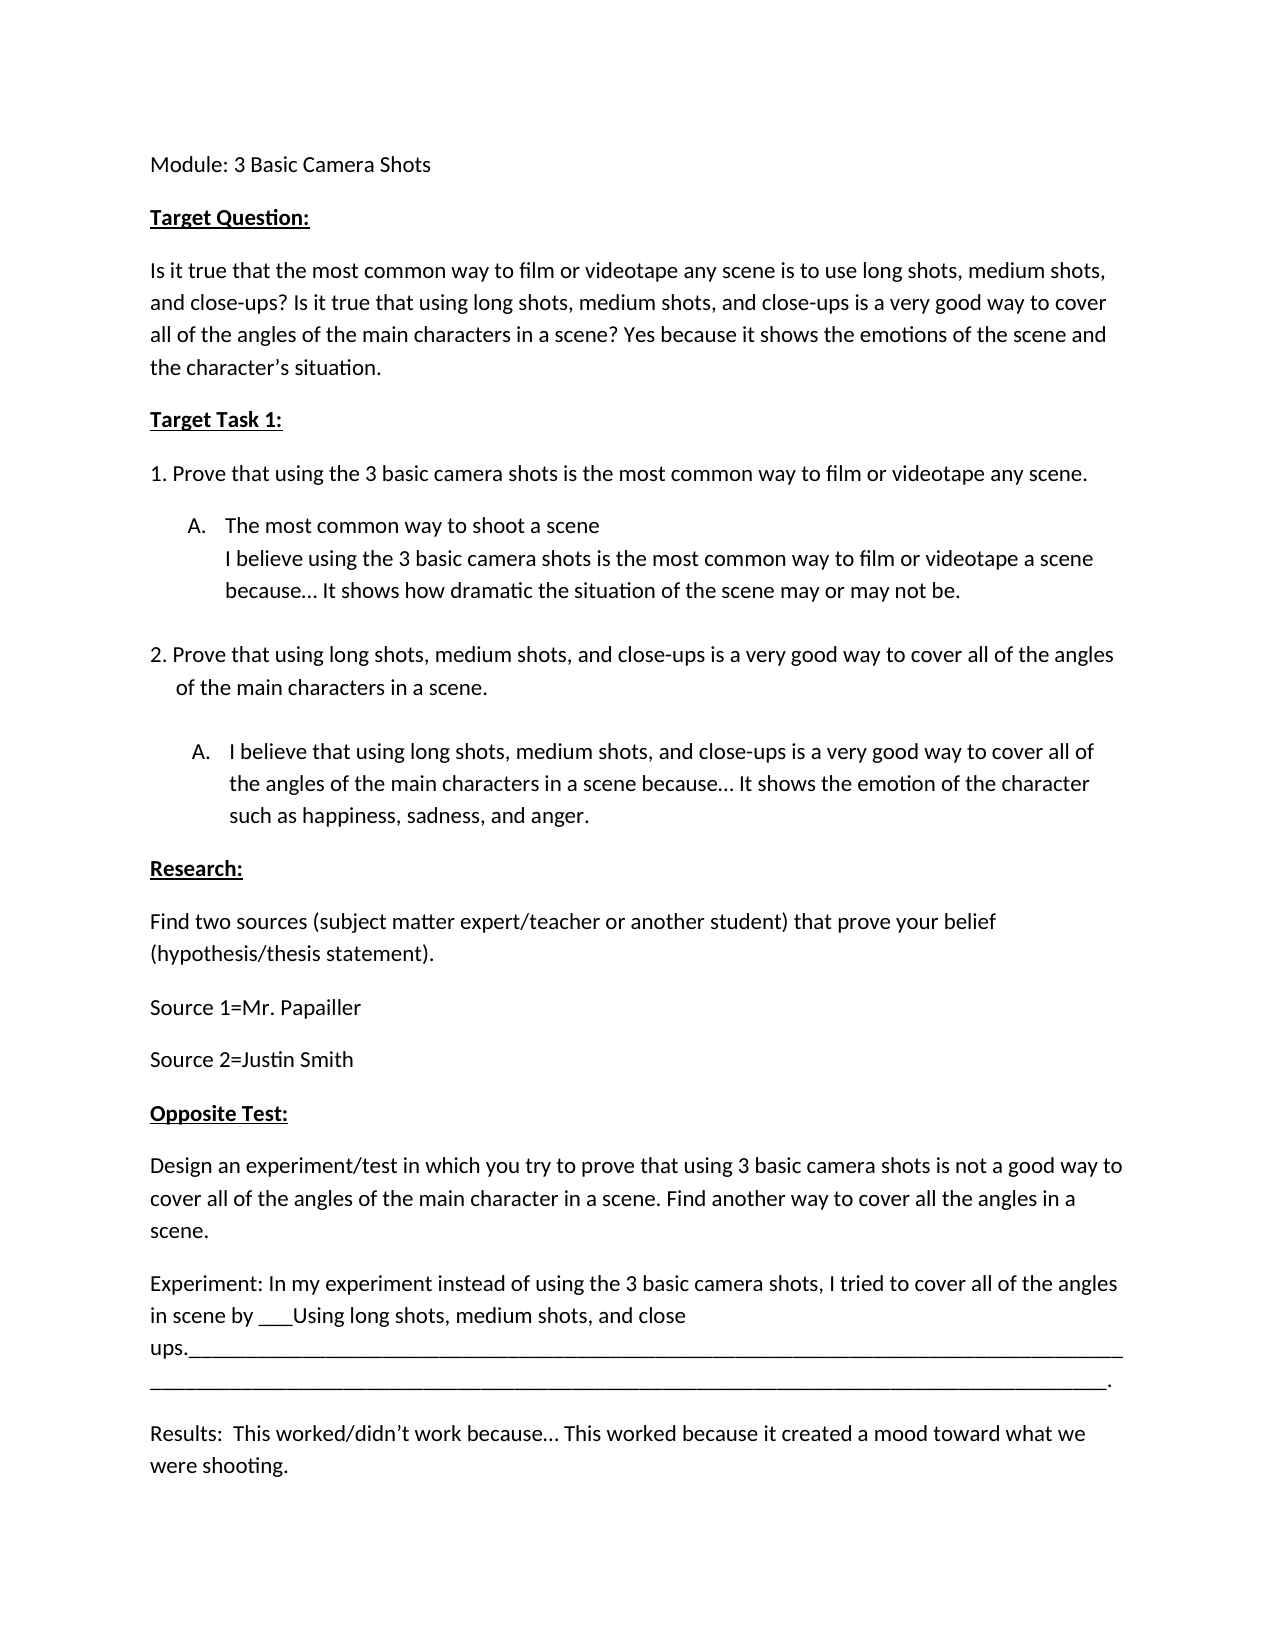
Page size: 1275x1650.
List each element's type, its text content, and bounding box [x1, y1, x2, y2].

text Source 1=Mr. Papailler [150, 993, 1125, 1021]
list I believe that using long shots, medium shots, and close-ups is a very good way to cover all of the angles of the main characters in a scene because… It shows the emotion of the character such as happiness, sadness, and anger. [192, 737, 1125, 829]
text Source 2=Justin Smith [150, 1046, 1125, 1074]
text Design an experiment/test in which you try to prove that using 3 basic camera shots is not a good way to cover all of the angles of the main character in a scene. Find another way to cover all the angles in a scene. [150, 1152, 1125, 1244]
list I believe using the 3 basic camera shots is the most common way to film or videotape a scene because… It shows how dramatic the situation of the scene may or may not be. [225, 544, 1125, 604]
text Research: [150, 854, 1125, 882]
text Experiment: In my experiment instead of using the 3 basic camera shots, I tried to cover all of the angles in scene by ___Using long shots, medium shots, and close ups.______________________________________________________________________________________________________________________________________________________________________. [150, 1269, 1125, 1394]
list The most common way to shoot a scene [187, 512, 1125, 540]
text Results: This worked/didn’t work because… This worked because it created a mood toward what we were shooting. [150, 1419, 1125, 1479]
list of the main characters in a scene. [150, 673, 1125, 701]
text Target Task 1: [150, 406, 1125, 434]
text Module: 3 Basic Camera Shots [150, 150, 1125, 178]
text 1. Prove that using the 3 basic camera shots is the most common way to film or videotape any scene. [150, 459, 1125, 487]
text Is it true that the most common way to film or videotape any scene is to use long shots, medium shots, and close-ups? Is it true that using long shots, medium shots, and close-ups is a very good way to cover all of the angles of the main characters in a scene? Yes because it shows the emotions of the scene and the character’s situation. [150, 256, 1125, 381]
text Opposite Test: [150, 1099, 1125, 1127]
text Find two sources (subject matter expert/teacher or another student) that prove your belief (hypothesis/thesis statement). [150, 907, 1125, 968]
text Target Question: [150, 203, 1125, 231]
list 2. Prove that using long shots, medium shots, and close-ups is a very good way to cover all of the angles [150, 640, 1125, 668]
